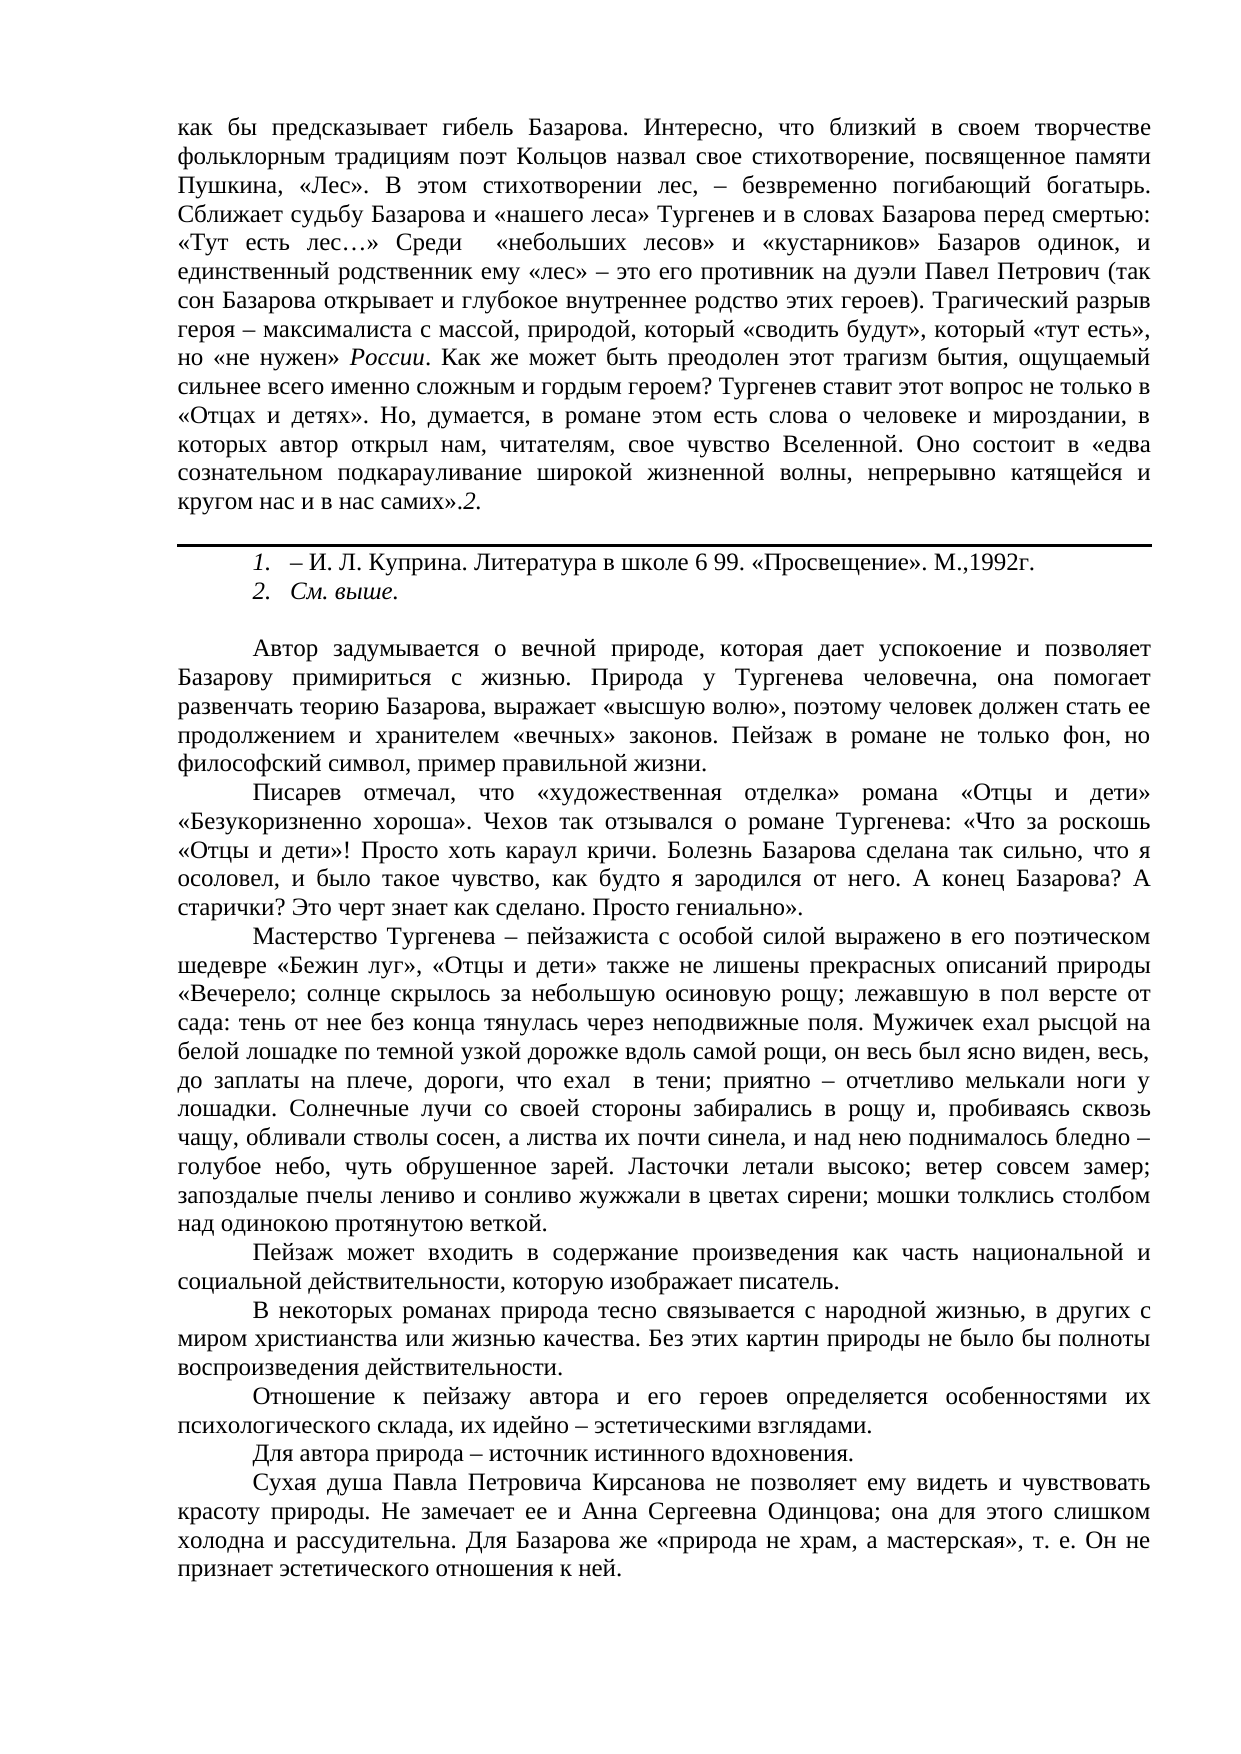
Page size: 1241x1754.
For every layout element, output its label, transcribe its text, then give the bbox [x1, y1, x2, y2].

text Автор задумывается о вечной природе, которая дает успокоение и позволяет Базарову примириться с жизнью. Природа у Тургенева человечна, она помогает развенчать теорию Базарова, выражает «высшую волю», поэтому человек должен стать ее продолжением и хранителем «вечных» законов. Пейзаж в романе не только фон, но философский символ, пример правильной жизни. [177, 633, 1152, 777]
text В некоторых романах природа тесно связывается с народной жизнью, в других с миром христианства или жизнью качества. Без этих картин природы не было бы полноты воспроизведения действительности. [177, 1295, 1152, 1381]
text Для автора природа – источник истинного вдохновения. [177, 1438, 1152, 1467]
text Отношение к пейзажу автора и его героев определяется особенностями их психологического склада, их идейно – эстетическими взглядами. [177, 1381, 1152, 1438]
text Сухая душа Павла Петровича Кирсанова не позволяет ему видеть и чувствовать красоту природы. Не замечает ее и Анна Сергеевна Одинцова; она для этого слишком холодна и рассудительна. Для Базарова же «природа не храм, а мастерская», т. е. Он не признает эстетического отношения к ней. [177, 1467, 1152, 1582]
text Писарев отмечал, что «художественная отделка» романа «Отцы и дети» «Безукоризненно хороша». Чехов так отзывался о романе Тургенева: «Что за роскошь «Отцы и дети»! Просто хоть караул кричи. Болезнь Базарова сделана так сильно, что я осоловел, и было такое чувство, как будто я зародился от него. А конец Базарова? А старички? Это черт знает как сделано. Просто гениально». [177, 777, 1152, 921]
text Пейзаж может входить в содержание произведения как часть национальной и социальной действительности, которую изображает писатель. [177, 1237, 1152, 1295]
list – И. Л. Куприна. Литература в школе 6 99. «Просвещение». М.,1992г. [252, 547, 1152, 576]
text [177, 112, 1152, 544]
text Мастерство Тургенева – пейзажиста с особой силой выражено в его поэтическом шедевре «Бежин луг», «Отцы и дети» также не лишены прекрасных описаний природы «Вечерело; солнце скрылось за небольшую осиновую рощу; лежавшую в пол версте от сада: тень от нее без конца тянулась через неподвижные поля. Мужичек ехал рысцой на белой лошадке по темной узкой дорожке вдоль самой рощи, он весь был ясно виден, весь, до заплаты на плече, дороги, что ехал в тени; приятно – отчетливо мелькали ноги у лошадки. Солнечные лучи со своей стороны забирались в рощу и, пробиваясь сквозь чащу, обливали стволы сосен, а листва их почти синела, и над нею поднималось бледно – голубое небо, чуть обрушенное зарей. Ласточки летали высоко; ветер совсем замер; запоздалые пчелы лениво и сонливо жужжали в цветах сирени; мошки толклись столбом над одинокою протянутою веткой. [177, 921, 1152, 1237]
list См. выше. [252, 576, 1152, 605]
